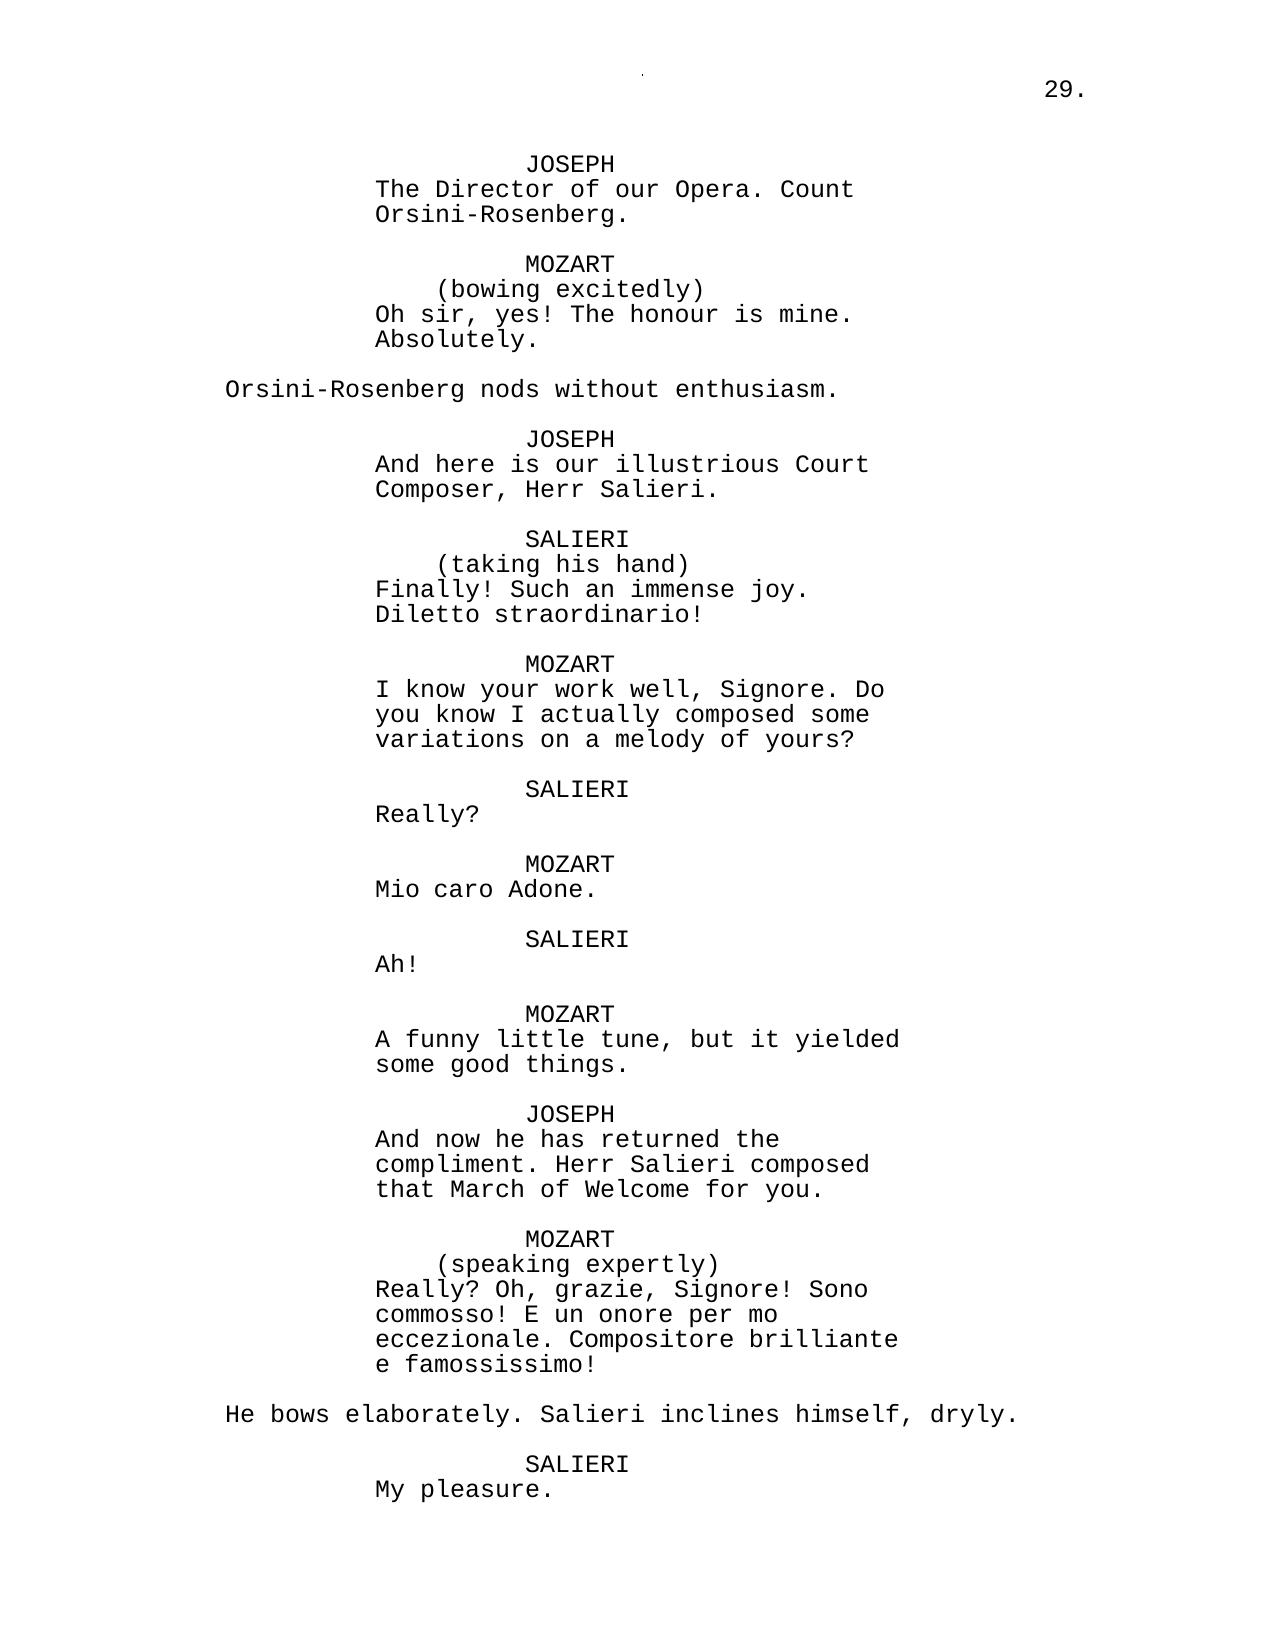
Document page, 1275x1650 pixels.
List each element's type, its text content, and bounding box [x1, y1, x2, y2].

text SALIERI [525, 927, 1098, 952]
text Really? [375, 802, 486, 827]
text MOZART [525, 852, 1098, 877]
text My pleasure. [375, 1477, 1098, 1502]
text SALIERI [525, 527, 1098, 552]
text JOSEPH [525, 427, 1098, 452]
text MOZART [525, 1227, 1098, 1252]
text The Director of our Opera. Count Orsini-Rosenberg. [375, 177, 870, 227]
text (speaking expertly) [435, 1252, 1098, 1277]
text eccezionale. Compositore brilliante [375, 1327, 1098, 1352]
text compliment. Herr Salieri composed [375, 1152, 1098, 1177]
text Mio caro Adone. [375, 877, 1098, 902]
text 29. [1044, 77, 1098, 102]
text JOSEPH [525, 1102, 1098, 1127]
text MOZART [525, 652, 1098, 677]
text e famossissimo! [375, 1352, 1098, 1377]
text He bows elaborately. Salieri inclines himself, dryly. [225, 1402, 1098, 1427]
text that March of Welcome for you. [375, 1177, 1098, 1202]
text Ah! [375, 952, 426, 977]
text MOZART [525, 252, 1098, 277]
text MOZART [525, 1002, 1098, 1027]
text Orsini-Rosenberg nods without enthusiasm. [225, 377, 1098, 402]
text Really? Oh, grazie, Signore! Sono commosso! E un onore per mo [375, 1277, 883, 1327]
text Finally! Such an immense joy. Diletto straordinario! [375, 577, 825, 627]
text some good things. [375, 1052, 1098, 1077]
text And here is our illustrious Court Composer, Herr Salieri. [375, 452, 885, 502]
text And now he has returned the [375, 1127, 1098, 1152]
text JOSEPH [525, 152, 1098, 177]
text (bowing excitedly) [435, 277, 1098, 302]
text SALIERI [525, 1452, 1098, 1477]
text (taking his hand) [435, 552, 1098, 577]
text SALIERI [525, 777, 1098, 802]
text I know your work well, Signore. Do you know I actually composed some variations on a melody of yours? [375, 677, 900, 752]
text Oh sir, yes! The honour is mine. Absolutely. [375, 302, 869, 352]
text A funny little tune, but it yielded [375, 1027, 1098, 1052]
